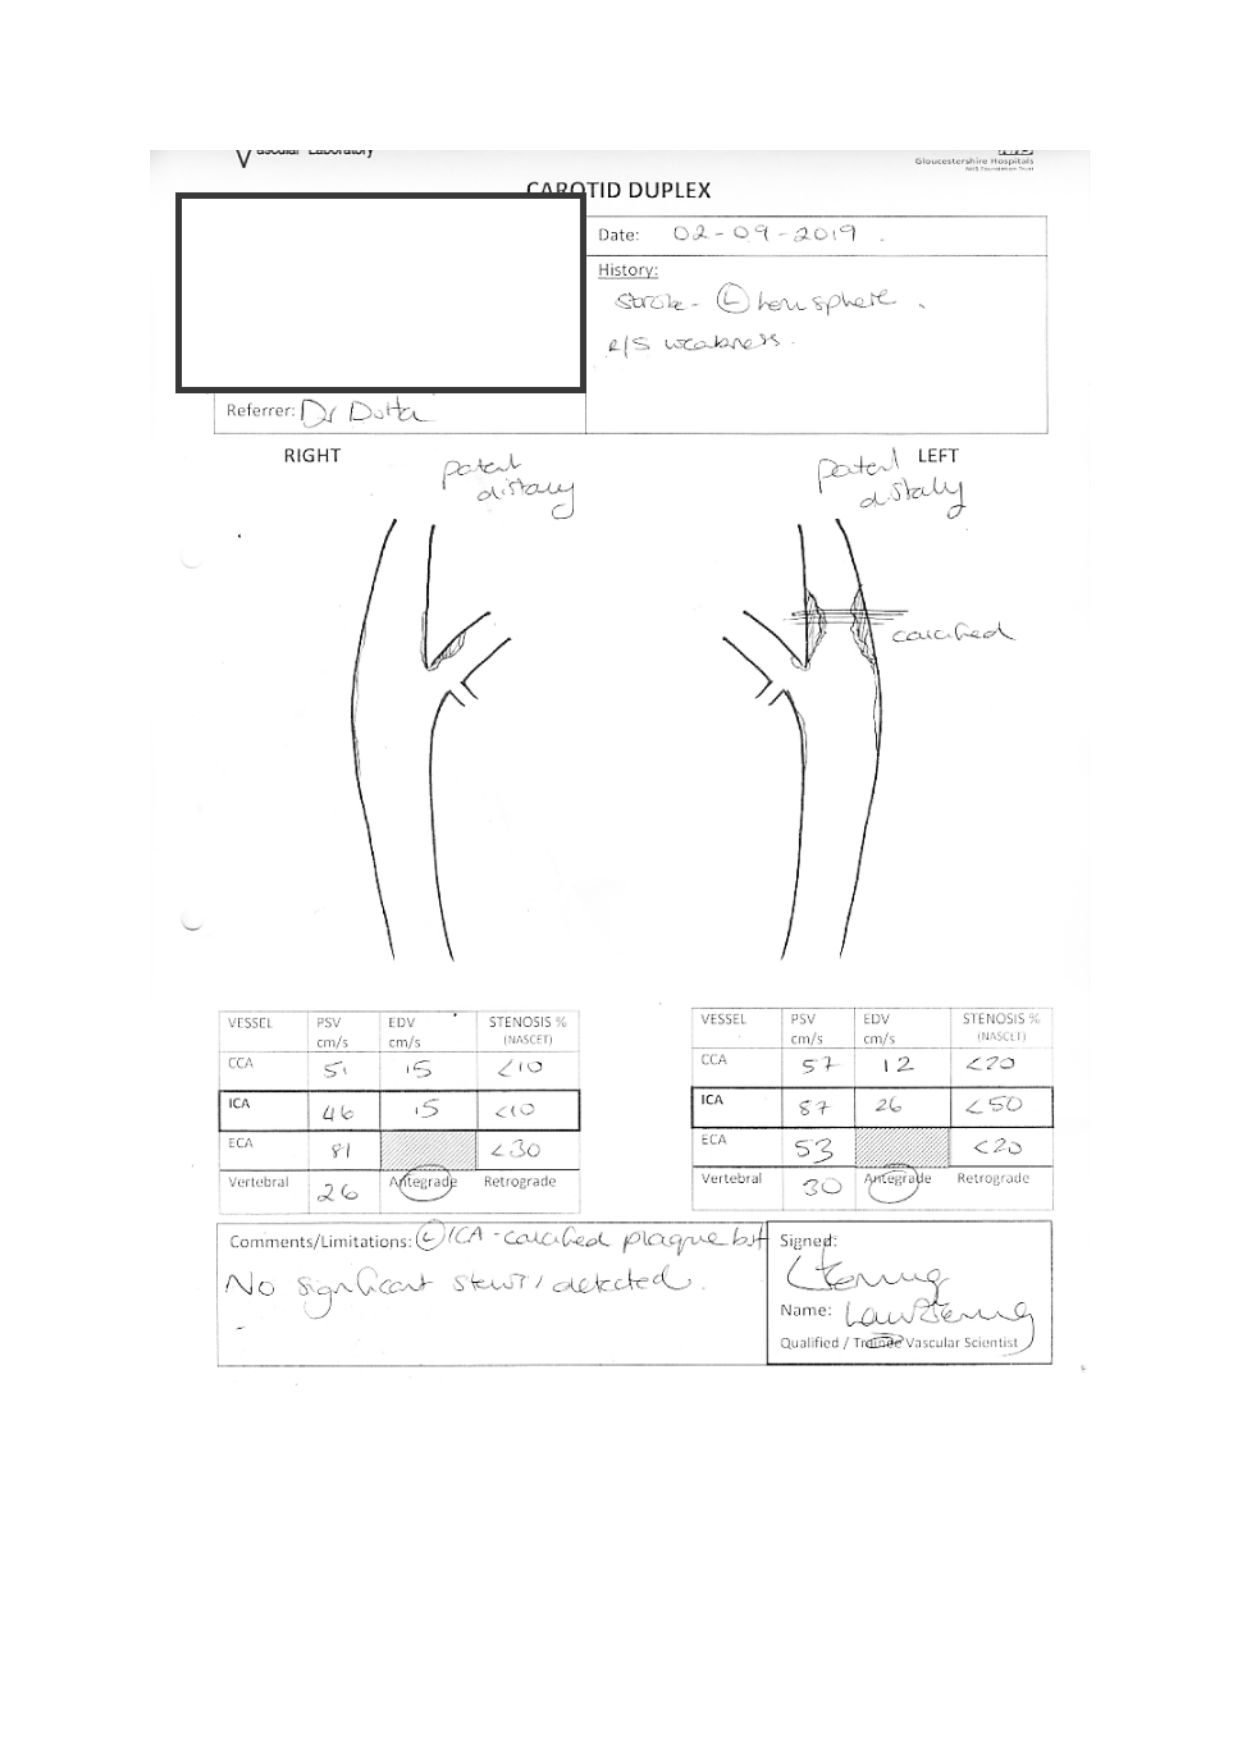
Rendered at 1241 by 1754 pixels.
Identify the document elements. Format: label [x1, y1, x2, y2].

picture [150, 150, 1091, 1397]
